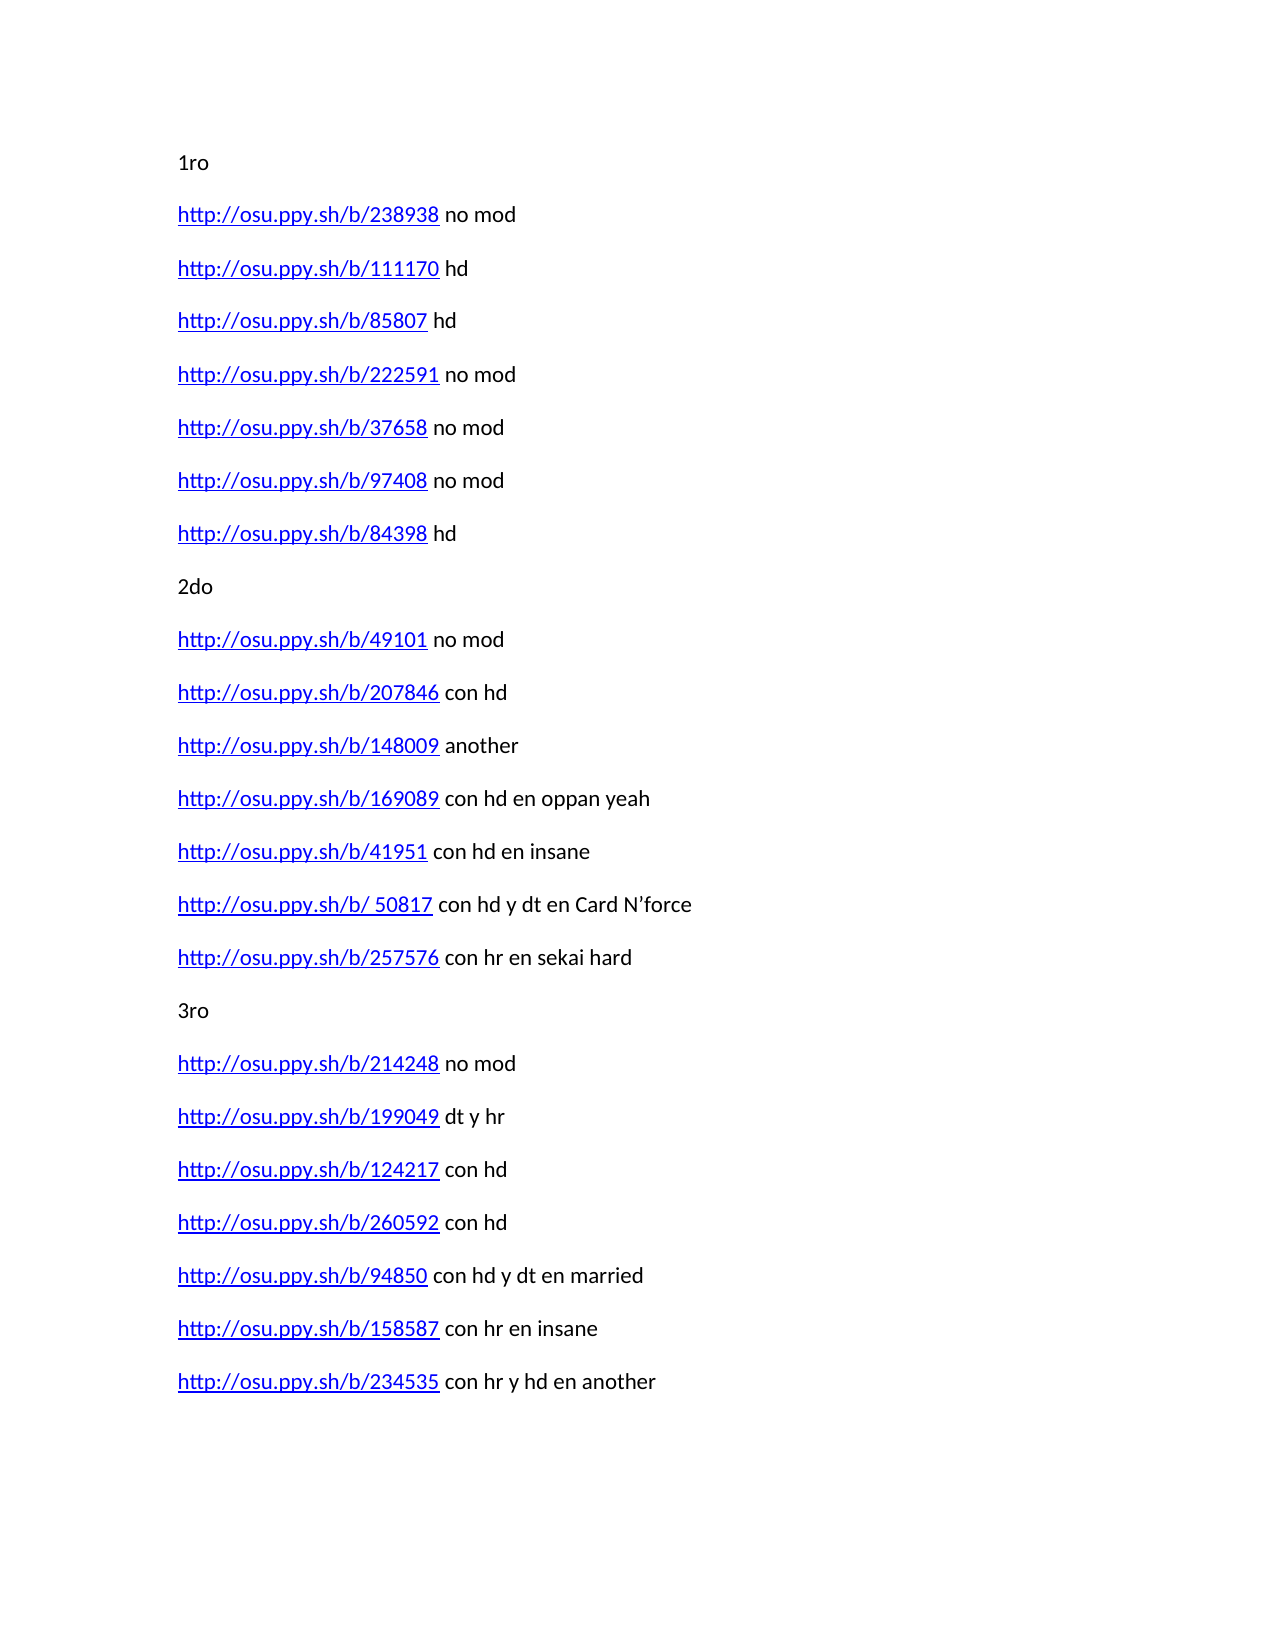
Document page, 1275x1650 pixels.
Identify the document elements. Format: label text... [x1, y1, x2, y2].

text http://osu.ppy.sh/b/214248 no mod [177, 1049, 1098, 1077]
text http://osu.ppy.sh/b/238938 no mod [177, 201, 1098, 229]
text 1ro [177, 148, 1098, 176]
text http://osu.ppy.sh/b/148009 another [177, 731, 1098, 759]
text http://osu.ppy.sh/b/260592 con hd [177, 1208, 1098, 1236]
text http://osu.ppy.sh/b/49101 no mod [177, 625, 1098, 653]
text http://osu.ppy.sh/b/84398 hd [177, 519, 1098, 547]
text http://osu.ppy.sh/b/222591 no mod [177, 360, 1098, 388]
text http://osu.ppy.sh/b/158587 con hr en insane [177, 1314, 1098, 1342]
text http://osu.ppy.sh/b/37658 no mod [177, 413, 1098, 441]
text 2do [177, 572, 1098, 600]
text http://osu.ppy.sh/b/257576 con hr en sekai hard [177, 943, 1098, 971]
text http://osu.ppy.sh/b/111170 hd [177, 254, 1098, 282]
text http://osu.ppy.sh/b/41951 con hd en insane [177, 837, 1098, 865]
text http://osu.ppy.sh/b/ 50817 con hd y dt en Card N’force [177, 890, 1098, 918]
text http://osu.ppy.sh/b/124217 con hd [177, 1155, 1098, 1183]
text http://osu.ppy.sh/b/97408 no mod [177, 466, 1098, 494]
text http://osu.ppy.sh/b/199049 dt y hr [177, 1102, 1098, 1130]
text http://osu.ppy.sh/b/85807 hd [177, 307, 1098, 335]
text http://osu.ppy.sh/b/234535 con hr y hd en another [177, 1367, 1098, 1395]
text http://osu.ppy.sh/b/169089 con hd en oppan yeah [177, 784, 1098, 812]
text 3ro [177, 996, 1098, 1024]
text http://osu.ppy.sh/b/207846 con hd [177, 678, 1098, 706]
text http://osu.ppy.sh/b/94850 con hd y dt en married [177, 1261, 1098, 1289]
